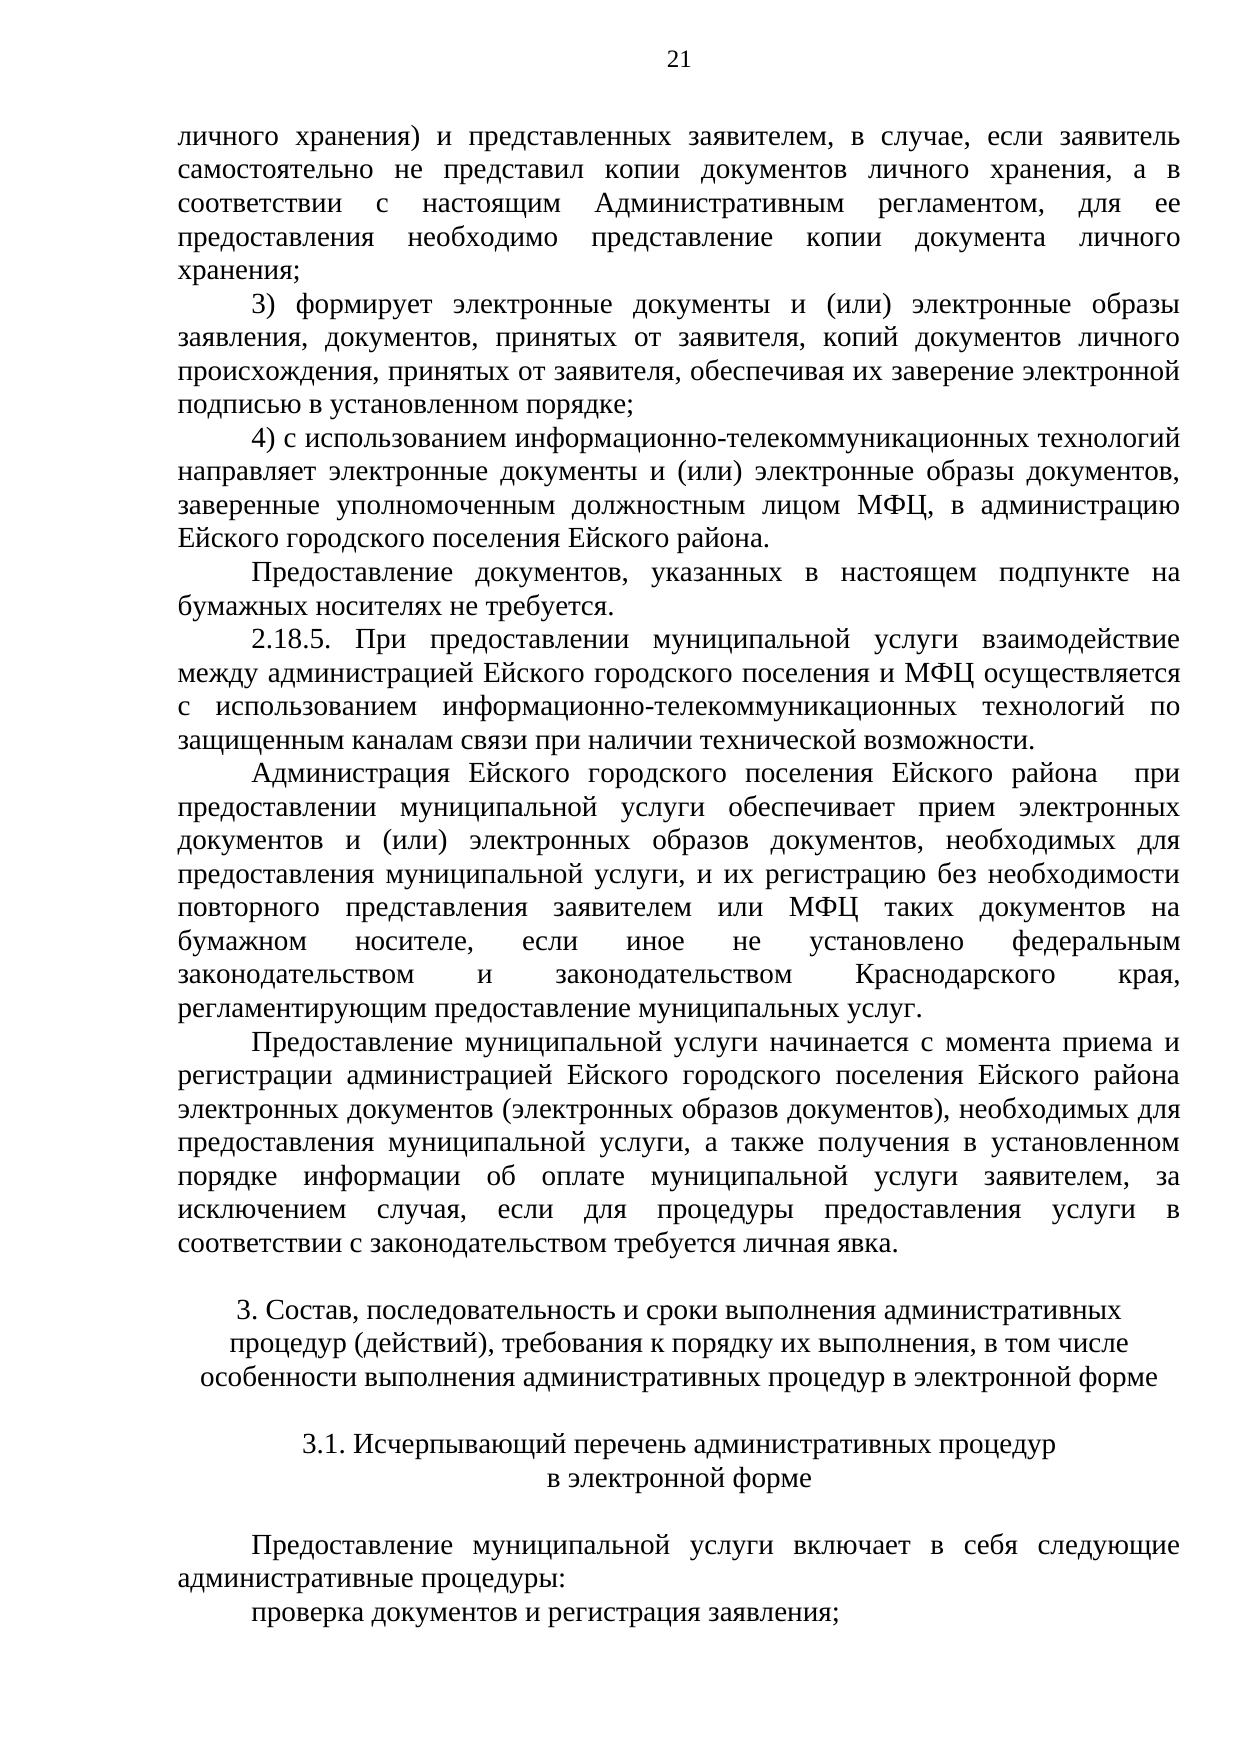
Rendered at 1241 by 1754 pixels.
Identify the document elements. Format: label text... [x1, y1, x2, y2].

text 3. Состав, последовательность и сроки выполнения административных процедур (действий), требования к порядку их выполнения, в том числе особенности выполнения административных процедур в электронной форме [177, 1292, 1181, 1393]
text в электронной форме [177, 1460, 1181, 1493]
text Администрация Ейского городского поселения Ейского района при предоставлении муниципальной услуги обеспечивает прием электронных документов и (или) электронных образов документов, необходимых для предоставления муниципальной услуги, и их регистрацию без необходимости повторного представления заявителем или МФЦ таких документов на бумажном носителе, если иное не установлено федеральным законодательством и законодательством Краснодарского края, регламентирующим предоставление муниципальных услуг. [177, 755, 1181, 1024]
text Предоставление муниципальной услуги начинается с момента приема и регистрации администрацией Ейского городского поселения Ейского района электронных документов (электронных образов документов), необходимых для предоставления муниципальной услуги, а также получения в установленном порядке информации об оплате муниципальной услуги заявителем, за исключением случая, если для процедуры предоставления услуги в соответствии с законодательством требуется личная явка. [177, 1024, 1181, 1258]
text 3.1. Исчерпывающий перечень административных процедур [177, 1426, 1181, 1460]
text 2.18.5. При предоставлении муниципальной услуги взаимодействие между администрацией Ейского городского поселения и МФЦ осуществляется с использованием информационно-телекоммуникационных технологий по защищенным каналам связи при наличии технической возможности. [177, 621, 1181, 755]
text проверка документов и регистрация заявления; [177, 1594, 1181, 1627]
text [177, 118, 1181, 286]
text 3) формирует электронные документы и (или) электронные образы заявления, документов, принятых от заявителя, копий документов личного происхождения, принятых от заявителя, обеспечивая их заверение электронной подписью в установленном порядке; [177, 286, 1181, 420]
text Предоставление муниципальной услуги включает в себя следующие административные процедуры: [177, 1527, 1181, 1594]
text Предоставление документов, указанных в настоящем подпункте на бумажных носителях не требуется. [177, 554, 1181, 621]
text 4) с использованием информационно-телекоммуникационных технологий направляет электронные документы и (или) электронные образы документов, заверенные уполномоченным должностным лицом МФЦ, в администрацию Ейского городского поселения Ейского района. [177, 420, 1181, 554]
